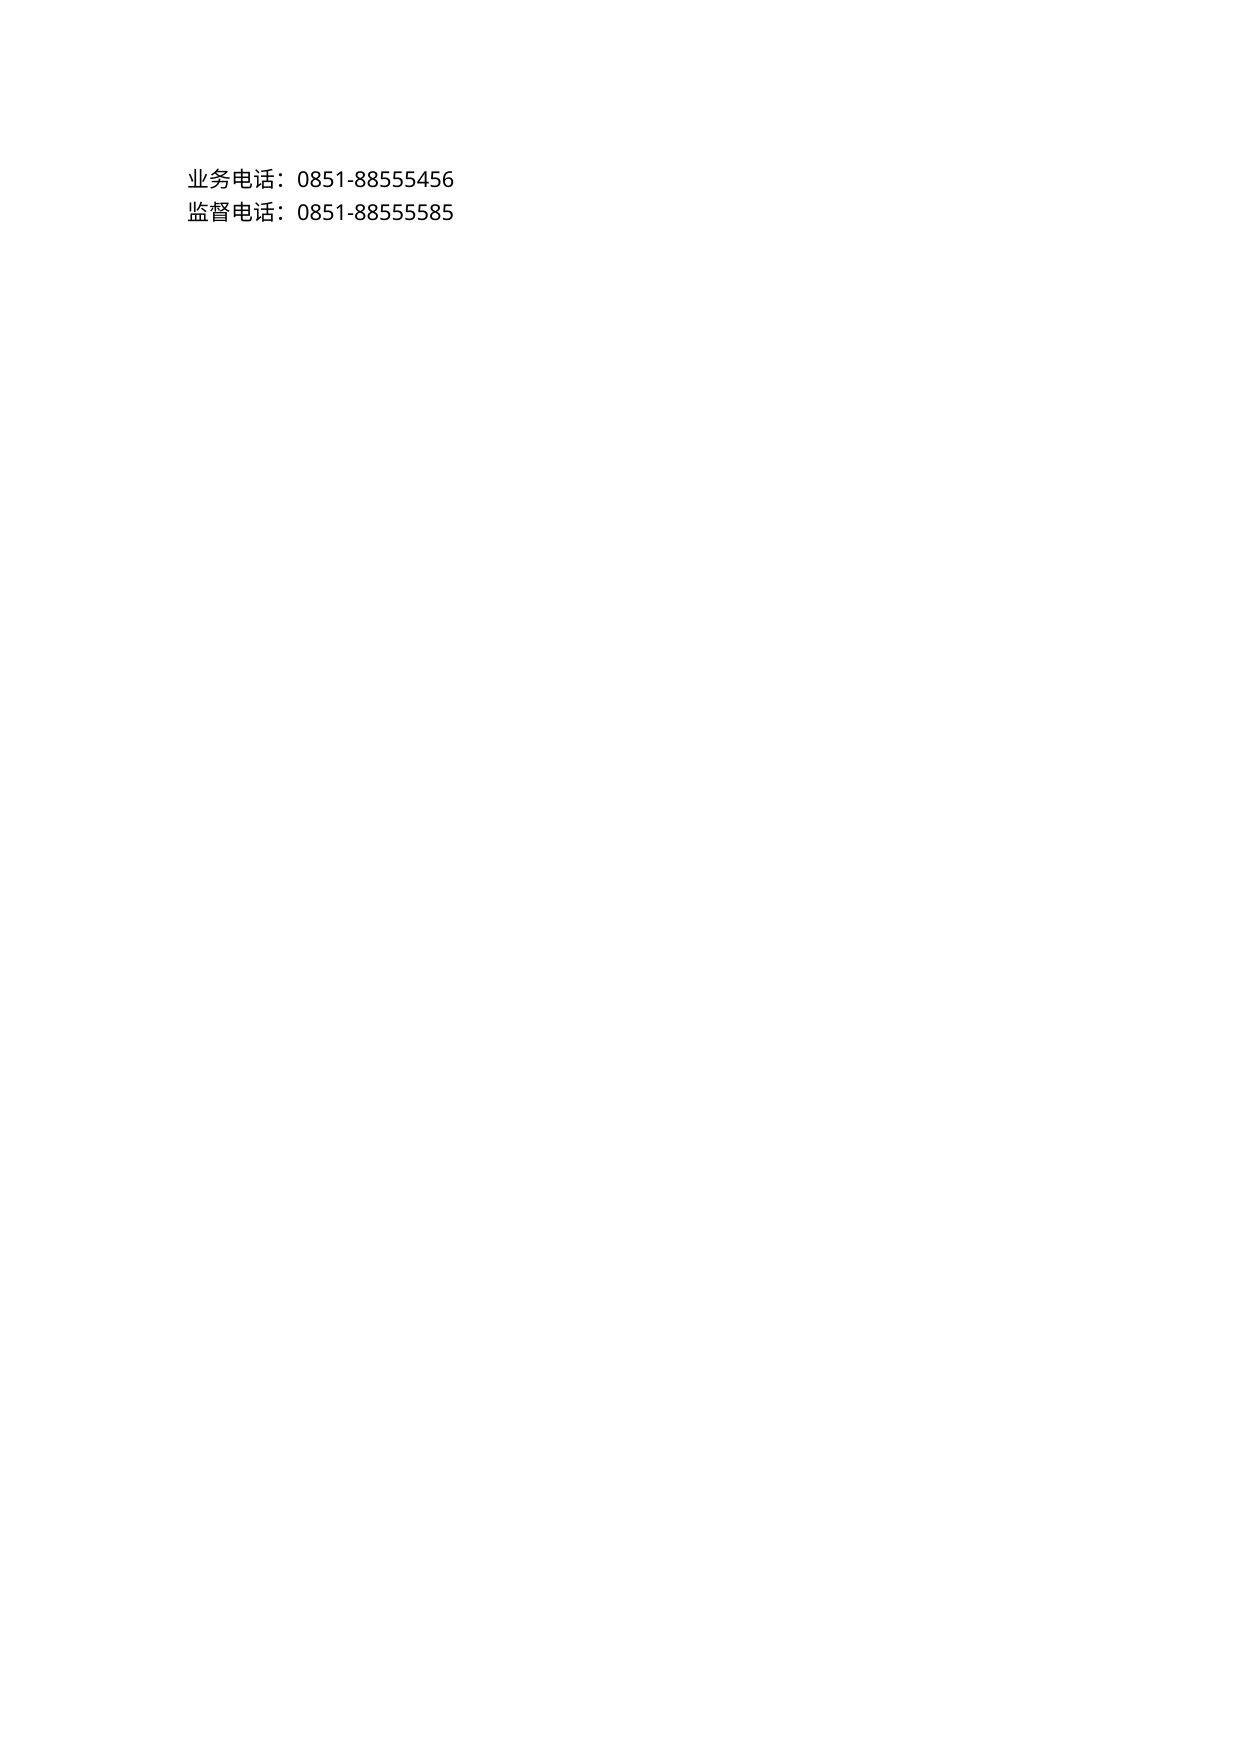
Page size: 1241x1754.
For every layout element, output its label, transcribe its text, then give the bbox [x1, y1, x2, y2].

text 监督电话：0851-88555585 [187, 194, 1053, 227]
text 业务电话：0851-88555456 [187, 162, 1053, 194]
